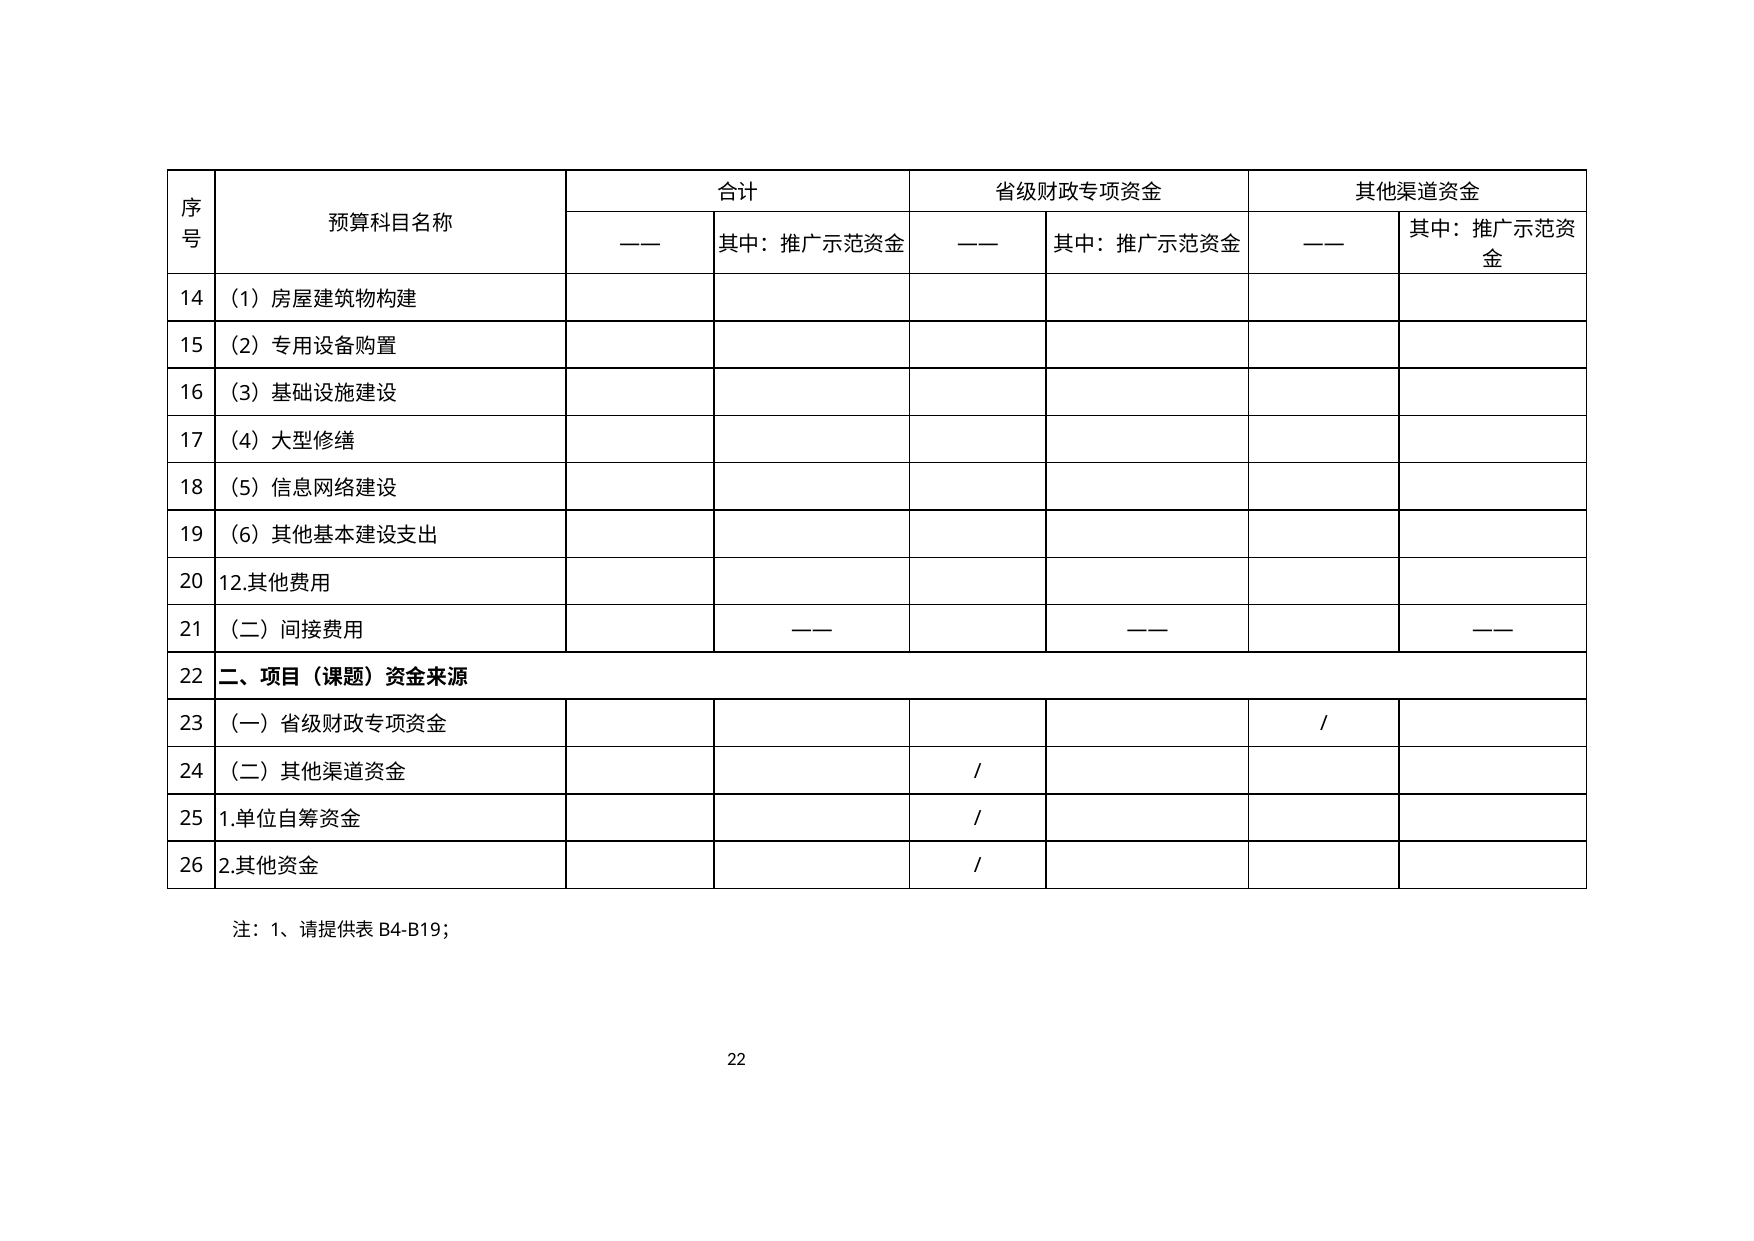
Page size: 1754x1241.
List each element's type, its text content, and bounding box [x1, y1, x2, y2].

table_cell [1400, 416, 1586, 462]
table_cell （一）省级财政专项资金 [216, 700, 565, 746]
table_cell / [910, 747, 1045, 793]
table_cell 12.其他费用 [216, 558, 565, 604]
table_cell [1047, 274, 1248, 320]
table_cell [715, 463, 909, 509]
table_cell [1400, 747, 1586, 793]
table_cell [1249, 274, 1398, 320]
table_cell [1400, 842, 1586, 887]
table_cell （二）其他渠道资金 [216, 747, 565, 793]
table_cell [910, 416, 1045, 462]
table_cell [567, 511, 713, 556]
table_cell 其中：推广示范资金 [1047, 212, 1248, 273]
table_cell [567, 747, 713, 793]
table_cell （1）房屋建筑物构建 [216, 274, 565, 320]
table_cell 15 [168, 322, 214, 367]
table_header 合计 [567, 171, 909, 211]
table_cell [567, 842, 713, 887]
table_cell [715, 416, 909, 462]
table_cell [1249, 747, 1398, 793]
table_header 省级财政专项资金 [910, 171, 1248, 211]
table_cell [1400, 463, 1586, 509]
table_cell 其中：推广示范资金 [715, 212, 909, 273]
table_cell [567, 369, 713, 414]
table_cell [1400, 322, 1586, 367]
table_cell [910, 558, 1045, 604]
table_cell [1400, 700, 1586, 746]
table_cell 21 [168, 605, 214, 651]
table_cell [1249, 463, 1398, 509]
table_cell [567, 416, 713, 462]
table_cell [1047, 416, 1248, 462]
table_cell [910, 322, 1045, 367]
table_cell [715, 700, 909, 746]
table_cell [1047, 463, 1248, 509]
table_cell （6）其他基本建设支出 [216, 511, 565, 556]
table_cell [910, 463, 1045, 509]
table_cell [567, 700, 713, 746]
table_cell [910, 369, 1045, 414]
table_cell [1400, 274, 1586, 320]
table_cell 19 [168, 511, 214, 556]
table_cell [1249, 605, 1398, 651]
table_cell 2.其他资金 [216, 842, 565, 887]
table_cell / [910, 795, 1045, 840]
table_cell 23 [168, 700, 214, 746]
table_cell [567, 322, 713, 367]
table_cell [1249, 369, 1398, 414]
table_cell [1400, 558, 1586, 604]
table_cell 22 [168, 653, 214, 698]
table_cell [1400, 369, 1586, 414]
table_cell （3）基础设施建设 [216, 369, 565, 414]
table_cell [715, 274, 909, 320]
table_cell [567, 605, 713, 651]
table_cell 16 [168, 369, 214, 414]
table_cell [1047, 795, 1248, 840]
table_cell 24 [168, 747, 214, 793]
table_cell [1249, 322, 1398, 367]
table_cell [715, 558, 909, 604]
table_cell [910, 511, 1045, 556]
table_cell 18 [168, 463, 214, 509]
table_cell —— [1047, 605, 1248, 651]
table_cell [715, 322, 909, 367]
text 注：1、请提供表B4-B19； [195, 914, 1559, 942]
table_cell [1400, 795, 1586, 840]
table_cell [567, 463, 713, 509]
table_cell [1249, 511, 1398, 556]
table_cell 26 [168, 842, 214, 887]
table_cell 14 [168, 274, 214, 320]
table_cell [1249, 842, 1398, 887]
table_cell [715, 511, 909, 556]
table_cell （2）专用设备购置 [216, 322, 565, 367]
table_header 序号 [168, 171, 214, 273]
table_cell [1047, 558, 1248, 604]
table_cell 1.单位自筹资金 [216, 795, 565, 840]
table_cell 25 [168, 795, 214, 840]
table_cell / [1249, 700, 1398, 746]
table_header 其他渠道资金 [1249, 171, 1586, 211]
table_cell [567, 558, 713, 604]
table_cell [1249, 558, 1398, 604]
table_cell [1047, 842, 1248, 887]
table_cell [910, 274, 1045, 320]
table_cell [1047, 369, 1248, 414]
table_cell [715, 842, 909, 887]
table_cell [910, 700, 1045, 746]
table_cell [1047, 511, 1248, 556]
table_cell [715, 369, 909, 414]
table_header 预算科目名称 [216, 171, 565, 273]
table_cell [715, 747, 909, 793]
table_cell [1047, 322, 1248, 367]
table_cell 其中：推广示范资金 [1400, 212, 1586, 273]
table_cell 二、项目（课题）资金来源 [216, 653, 1586, 698]
table_cell [567, 274, 713, 320]
table_cell （4）大型修缮 [216, 416, 565, 462]
table_cell （5）信息网络建设 [216, 463, 565, 509]
table_cell —— [910, 212, 1045, 273]
table_cell 17 [168, 416, 214, 462]
table_cell 20 [168, 558, 214, 604]
table_cell [1047, 700, 1248, 746]
table_cell / [910, 842, 1045, 887]
table_cell [910, 605, 1045, 651]
table_cell [1249, 795, 1398, 840]
table_cell [1249, 416, 1398, 462]
table_cell —— [715, 605, 909, 651]
table_cell [1400, 511, 1586, 556]
table_cell [715, 795, 909, 840]
table_cell [567, 795, 713, 840]
table_cell —— [567, 212, 713, 273]
table_cell [1047, 747, 1248, 793]
table_cell （二）间接费用 [216, 605, 565, 651]
table_cell —— [1249, 212, 1398, 273]
table_cell —— [1400, 605, 1586, 651]
